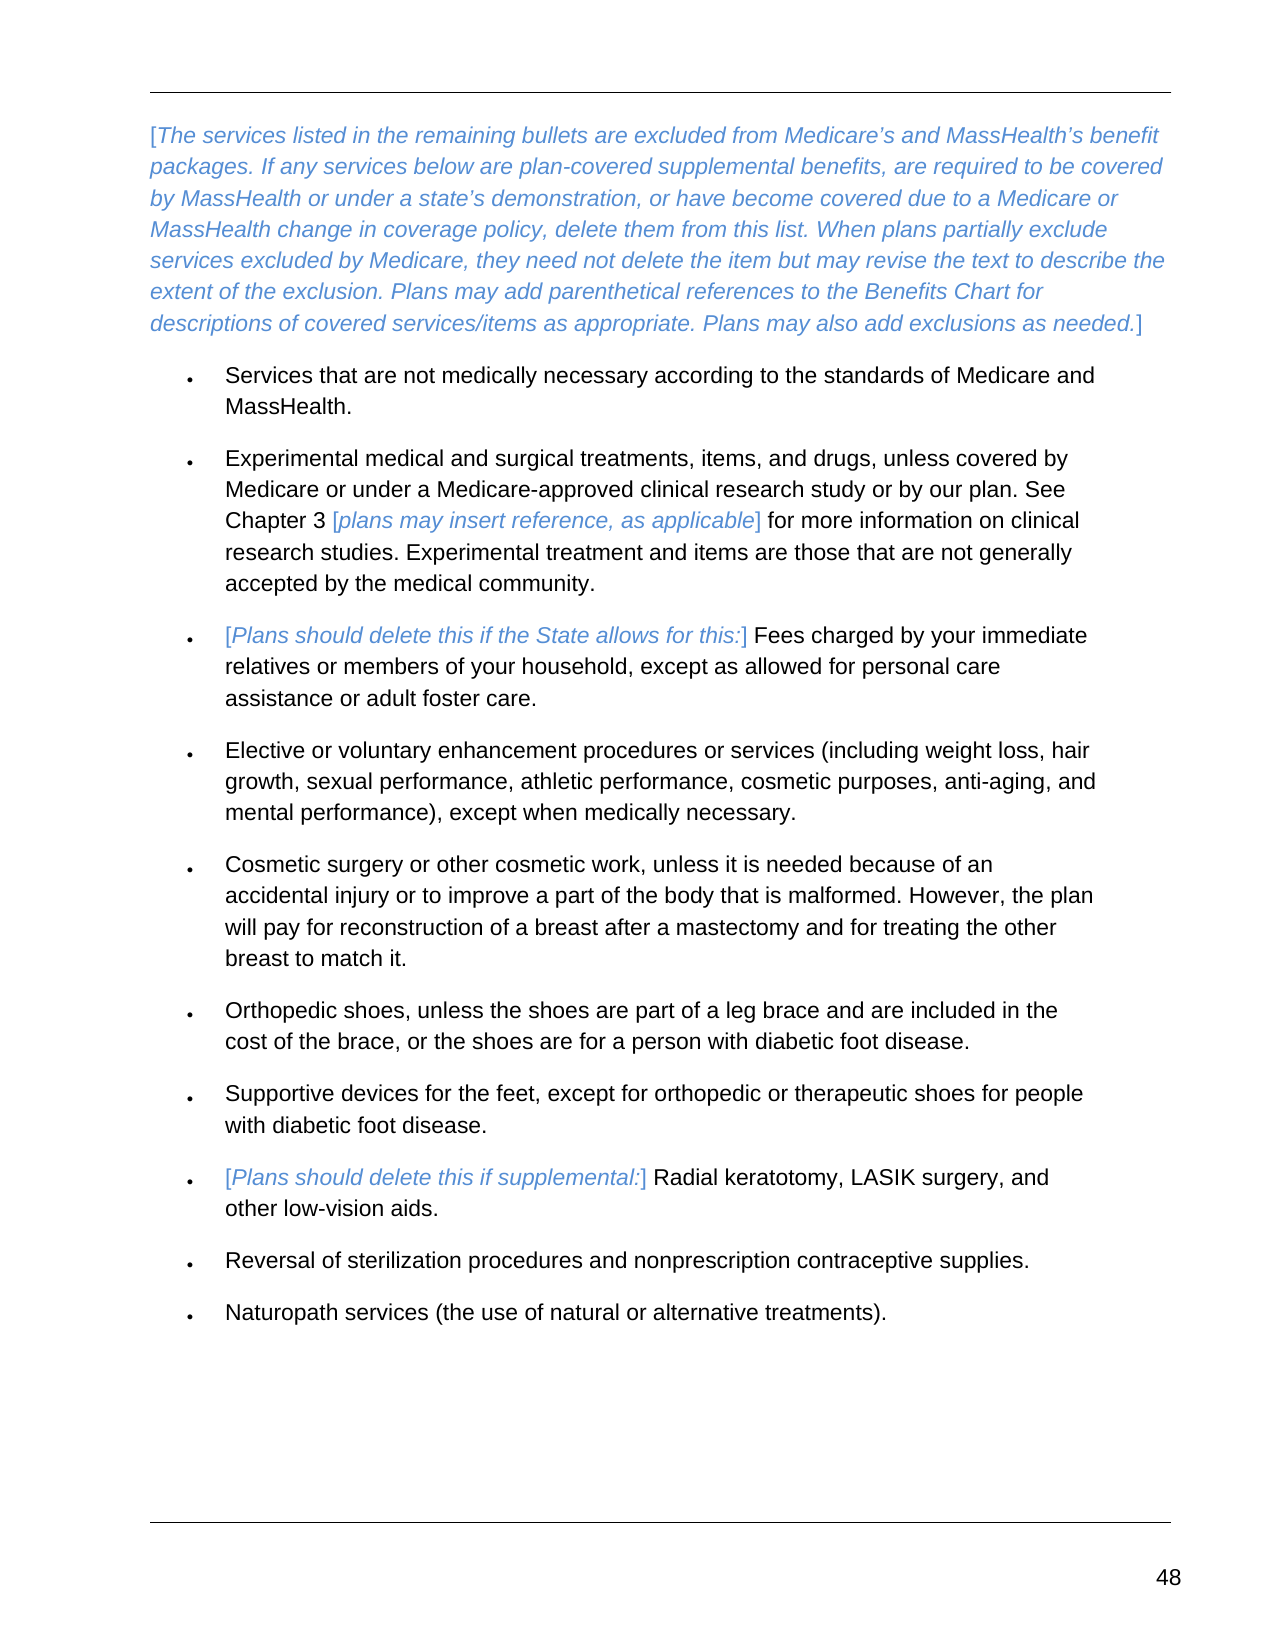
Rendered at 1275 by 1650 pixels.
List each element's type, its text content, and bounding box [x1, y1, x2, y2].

list [Plans should delete this if supplemental:] Radial keratotomy, LASIK surgery, and other low-vision aids. [187, 1160, 1096, 1223]
list Cosmetic surgery or other cosmetic work, unless it is needed because of an accidental injury or to improve a part of the body that is malformed. However, the plan will pay for reconstruction of a breast after a mastectomy and for treating the other breast to match it. [187, 848, 1096, 973]
text [The services listed in the remaining bullets are excluded from Medicare’s and MassHealth’s benefit packages. If any services below are plan-covered supplemental benefits, are required to be covered by MassHealth or under a state’s demonstration, or have become covered due to a Medicare or MassHealth change in coverage policy, delete them from this list. When plans partially exclude services excluded by Medicare, they need not delete the item but may revise the text to describe the extent of the exclusion. Plans may add parenthetical references to the Benefits Chart for descriptions of covered services/items as appropriate. Plans may also add exclusions as needed.] [150, 118, 1171, 337]
list Orthopedic shoes, unless the shoes are part of a leg brace and are included in the cost of the brace, or the shoes are for a person with diabetic foot disease. [187, 993, 1096, 1056]
list Experimental medical and surgical treatments, items, and drugs, unless covered by Medicare or under a Medicare-approved clinical research study or by our plan. See Chapter 3 [plans may insert reference, as applicable] for more information on clinical research studies. Experimental treatment and items are those that are not generally accepted by the medical community. [187, 441, 1096, 598]
list Elective or voluntary enhancement procedures or services (including weight loss, hair growth, sexual performance, athletic performance, cosmetic purposes, anti-aging, and mental performance), except when medically necessary. [187, 733, 1096, 827]
list Supportive devices for the feet, except for orthopedic or therapeutic shoes for people with diabetic foot disease. [187, 1077, 1096, 1139]
list Services that are not medically necessary according to the standards of Medicare and MassHealth. [187, 358, 1096, 421]
list Naturopath services (the use of natural or alternative treatments). [187, 1296, 1096, 1327]
list Reversal of sterilization procedures and nonprescription contraceptive supplies. [187, 1243, 1096, 1275]
list [Plans should delete this if the State allows for this:] Fees charged by your immediate relatives or members of your household, except as allowed for personal care assistance or adult foster care. [187, 618, 1096, 712]
